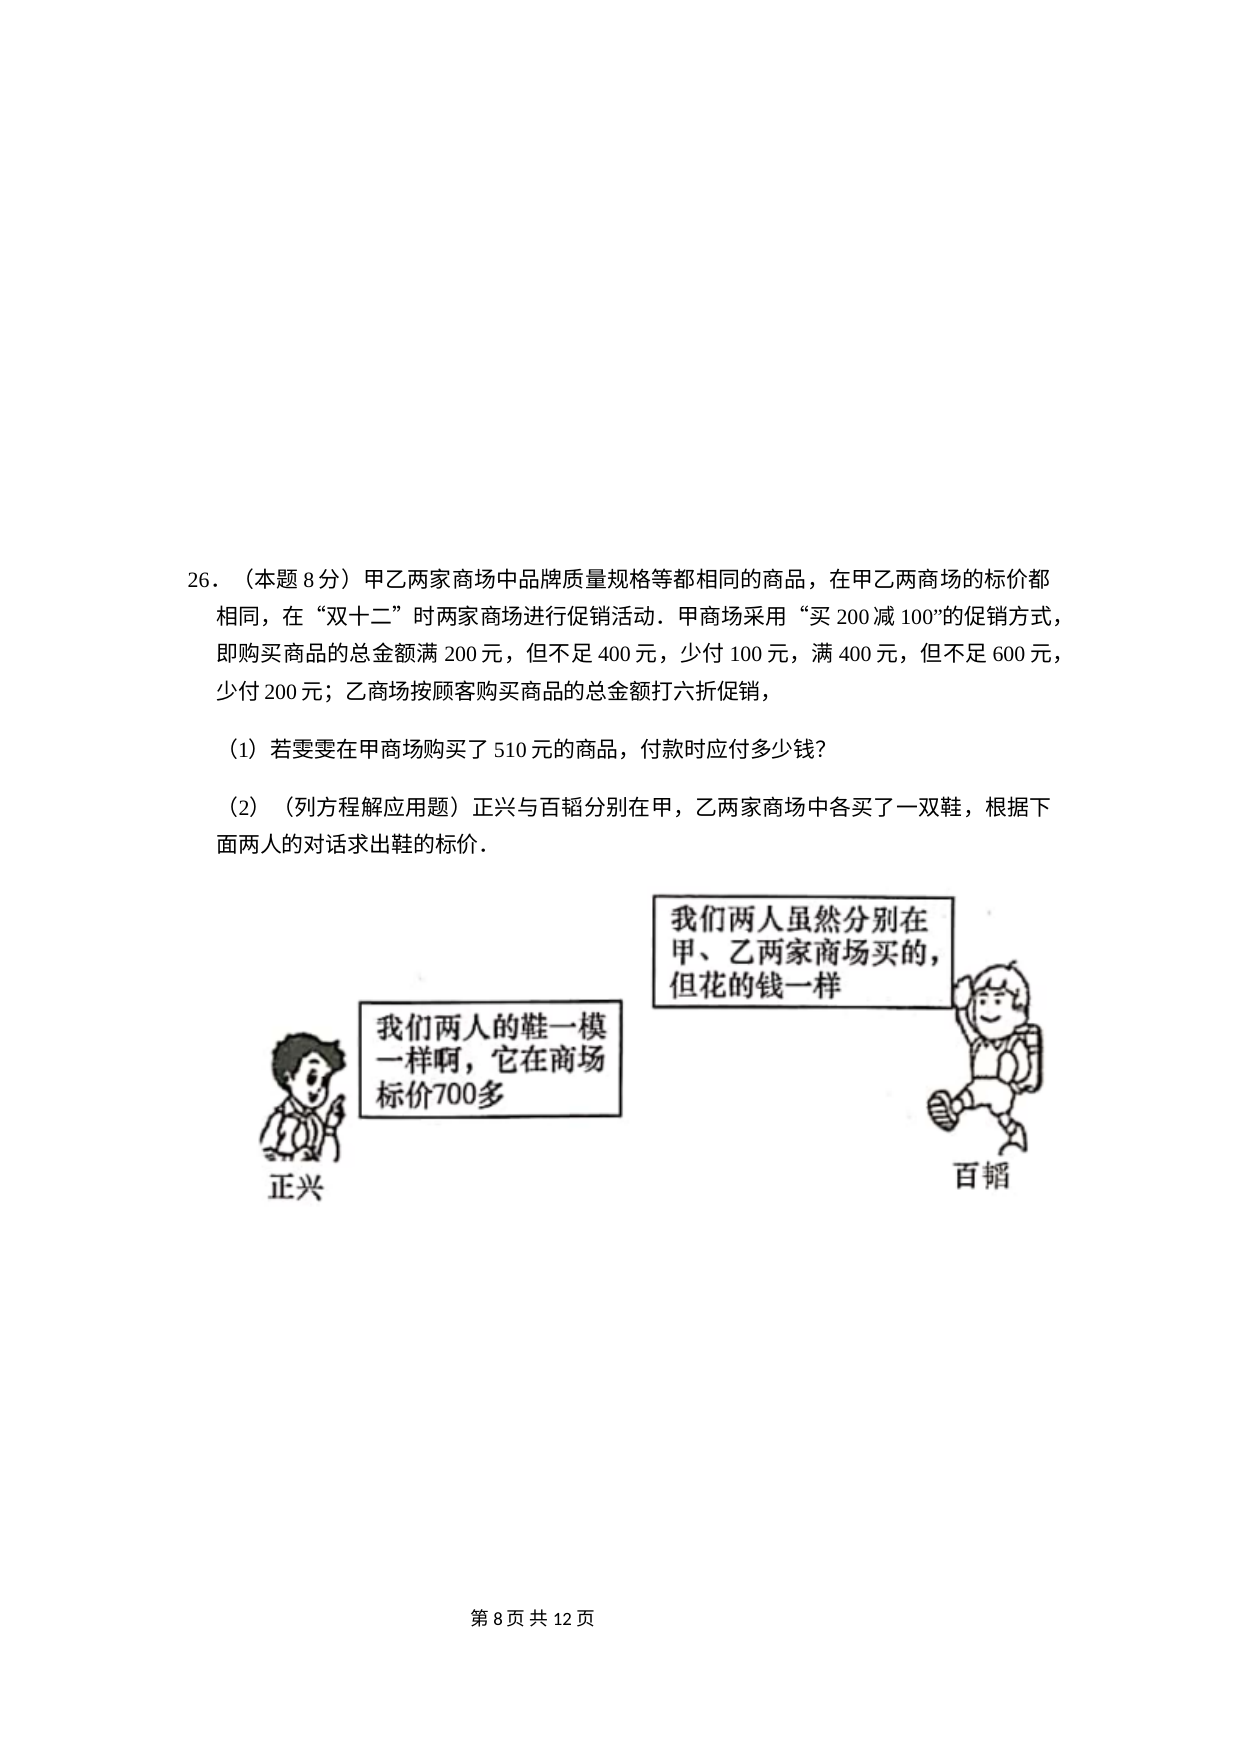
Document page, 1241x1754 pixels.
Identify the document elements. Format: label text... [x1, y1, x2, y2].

text 26．（本题8分）甲乙两家商场中品牌质量规格等都相同的商品，在甲乙两商场的标价都相同，在“双十二”时两家商场进行促销活动．甲商场采用“买200减100”的促销方式，即购买商品的总金额满200元，但不足400元，少付100元，满400元，但不足600元，少付200元；乙商场按顾客购买商品的总金额打六折促销， [187, 561, 1053, 706]
picture [251, 884, 1053, 1207]
text （1）若雯雯在甲商场购买了510元的商品，付款时应付多少钱？ [216, 731, 1053, 764]
text （2）（列方程解应用题）正兴与百韬分别在甲，乙两家商场中各买了一双鞋，根据下面两人的对话求出鞋的标价． [216, 789, 1053, 859]
